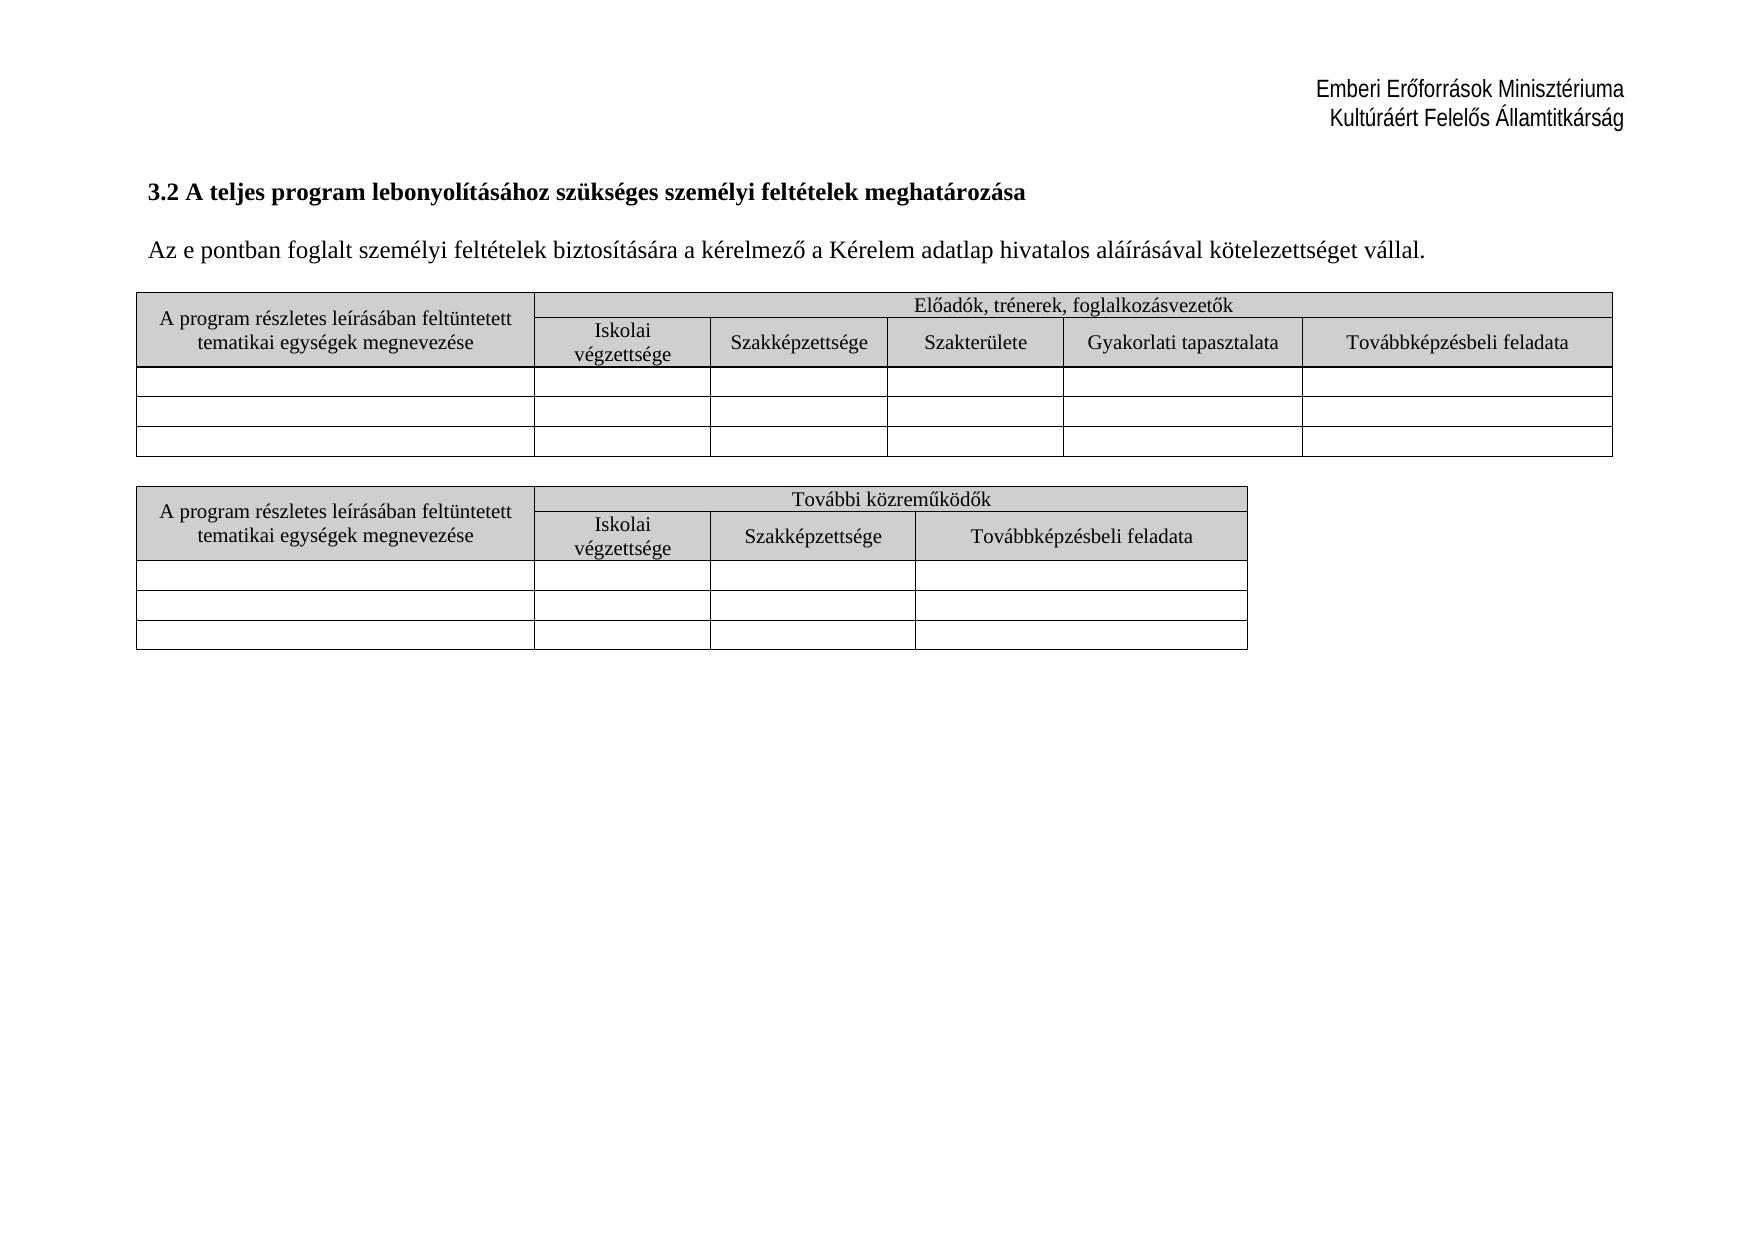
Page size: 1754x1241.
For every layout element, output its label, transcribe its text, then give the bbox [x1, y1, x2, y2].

table_cell [535, 621, 710, 649]
table_cell [711, 427, 887, 456]
table_cell [916, 621, 1247, 649]
table_cell [535, 427, 710, 456]
table_cell Továbbképzésbeli feladata [1303, 318, 1612, 366]
table_cell [711, 591, 915, 619]
table_cell [137, 397, 534, 426]
table_cell [535, 561, 710, 590]
table_cell [137, 621, 534, 649]
table_cell Iskolai végzettsége [535, 512, 710, 560]
table_cell [1303, 397, 1612, 426]
table_cell [137, 368, 534, 396]
table_cell [1064, 397, 1302, 426]
table_cell [711, 368, 887, 396]
table_cell Gyakorlati tapasztalata [1064, 318, 1302, 366]
table_cell Továbbképzésbeli feladata [916, 512, 1247, 560]
table_cell [1064, 368, 1302, 396]
table_cell [1303, 427, 1612, 456]
table_cell [535, 368, 710, 396]
text Az e pontban foglalt személyi feltételek biztosítására a kérelmező a Kérelem adatlap hivatalos aláírásával kötelezettséget vállal. [148, 235, 1624, 263]
table_cell [535, 397, 710, 426]
table_cell [888, 427, 1063, 456]
table_cell [711, 561, 915, 590]
table_header A program részletes leírásában feltüntetett tematikai egységek megnevezése [137, 293, 534, 366]
table_header További közreműködők [535, 487, 1247, 511]
table_cell [1303, 368, 1612, 396]
table_cell [711, 621, 915, 649]
table_cell [888, 368, 1063, 396]
table_cell [888, 397, 1063, 426]
table_cell [535, 591, 710, 619]
table_cell [137, 591, 534, 619]
table_cell Szakképzettsége [711, 512, 915, 560]
table_header A program részletes leírásában feltüntetett tematikai egységek megnevezése [137, 487, 534, 560]
table_cell Iskolai végzettsége [535, 318, 710, 366]
table_cell [1064, 427, 1302, 456]
text 3.2 A teljes program lebonyolításához szükséges személyi feltételek meghatározása [148, 177, 1624, 206]
table_cell Szakképzettsége [711, 318, 887, 366]
table_cell [711, 397, 887, 426]
table_cell [916, 561, 1247, 590]
table_cell [916, 591, 1247, 619]
table_cell [137, 427, 534, 456]
table_header Előadók, trénerek, foglalkozásvezetők [535, 293, 1612, 317]
table_cell Szakterülete [888, 318, 1063, 366]
table_cell [137, 561, 534, 590]
